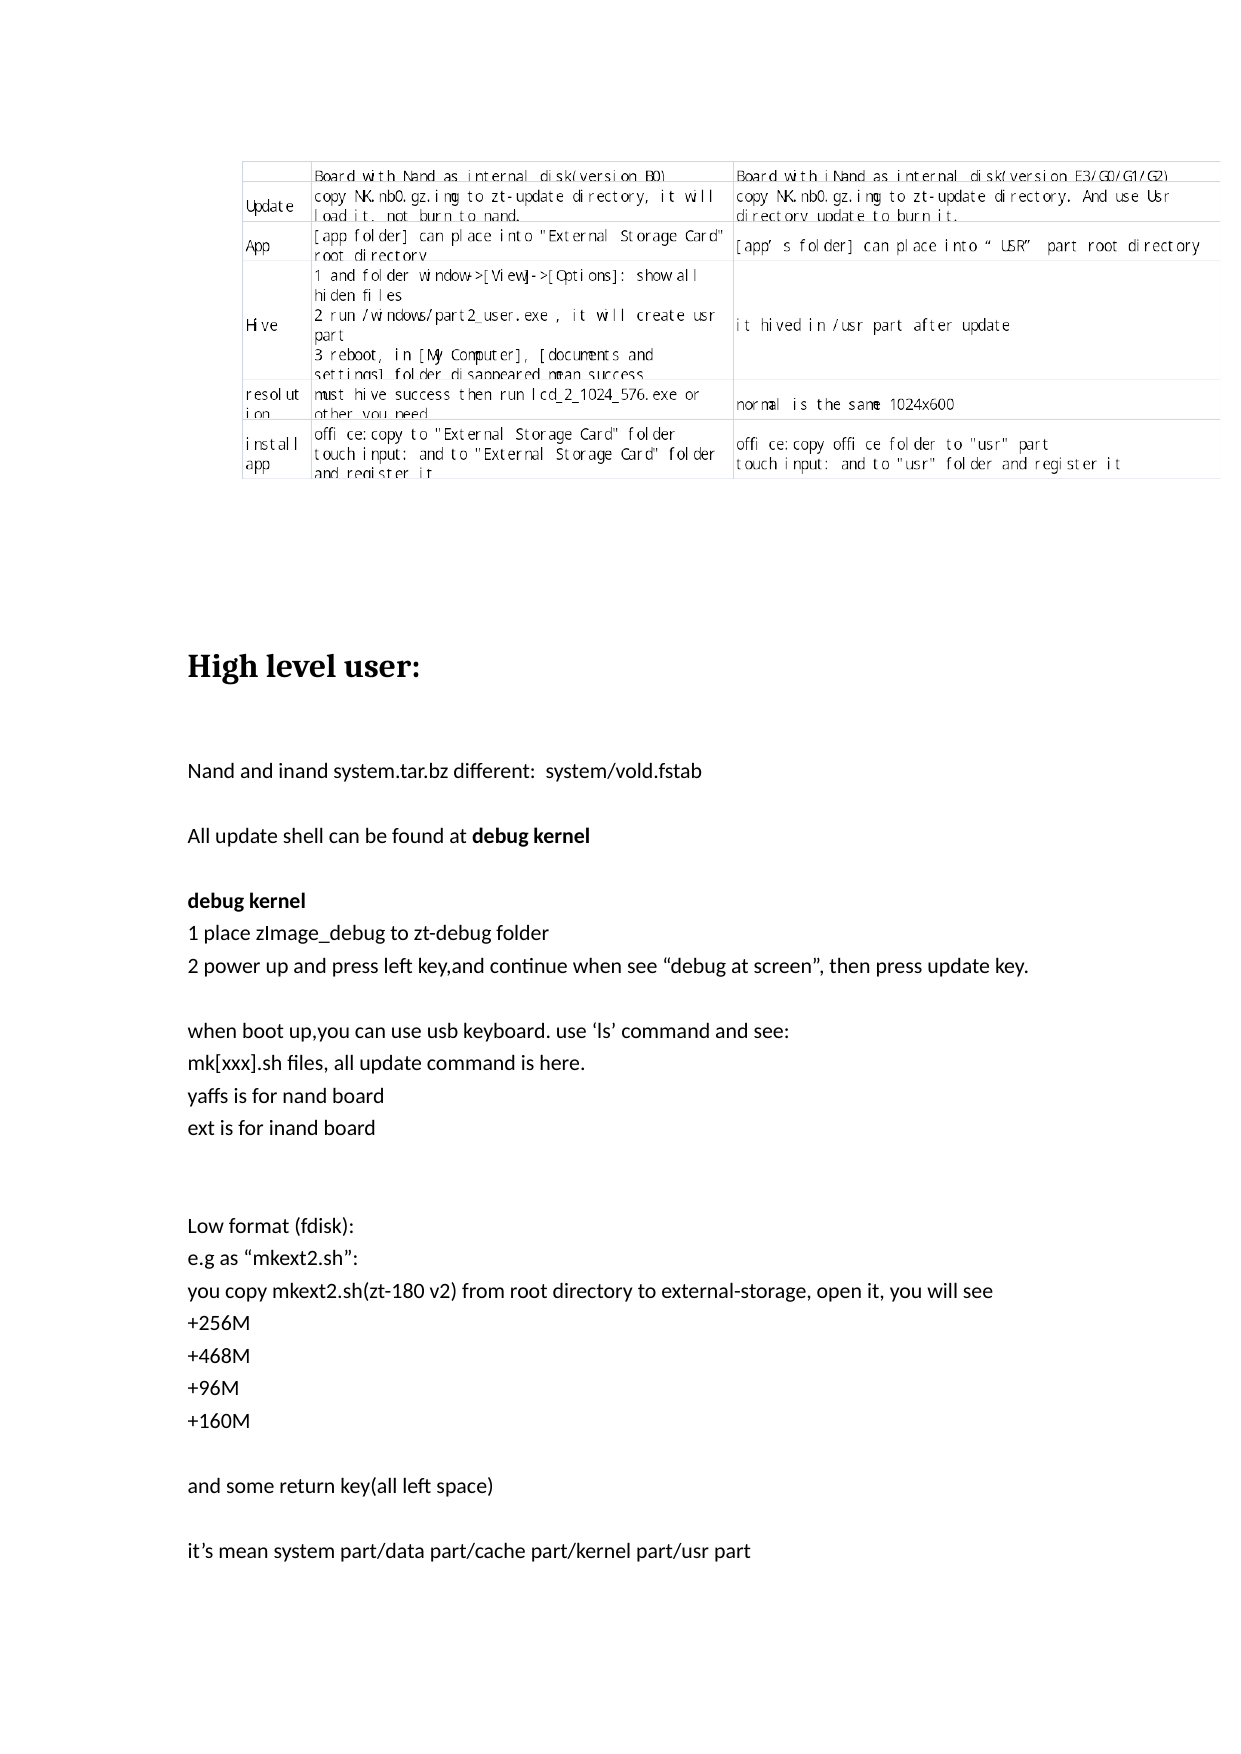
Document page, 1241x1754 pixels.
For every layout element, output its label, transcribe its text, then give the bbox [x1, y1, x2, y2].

text +256M [187, 1307, 1053, 1339]
text debug kernel [187, 884, 1053, 917]
text +468M [187, 1339, 1053, 1372]
text Low format (fdisk): [187, 1209, 1053, 1242]
text Nand and inand system.tar.bz different: system/vold.fstab [187, 754, 1053, 787]
text yaffs is for nand board [187, 1079, 1053, 1112]
text 2 power up and press left key,and continue when see “debug at screen”, then press update key. [187, 949, 1053, 982]
text and some return key(all left space) [187, 1469, 1053, 1502]
subtitle High level user: [187, 634, 1053, 699]
text +96M [187, 1372, 1053, 1404]
text ext is for inand board [187, 1112, 1053, 1144]
text e.g as “mkext2.sh”: [187, 1242, 1053, 1274]
text All update shell can be found at debug kernel [187, 819, 1053, 852]
text +160M [187, 1404, 1053, 1437]
text it’s mean system part/data part/cache part/kernel part/usr part [187, 1534, 1053, 1567]
text when boot up,you can use usb keyboard. use ‘ls’ command and see: [187, 1014, 1053, 1047]
text you copy mkext2.sh(zt-180 v2) from root directory to external-storage, open it, you will see [187, 1274, 1053, 1307]
text mk[xxx].sh files, all update command is here. [187, 1047, 1053, 1079]
text 1 place zImage_debug to zt-debug folder [187, 917, 1053, 949]
